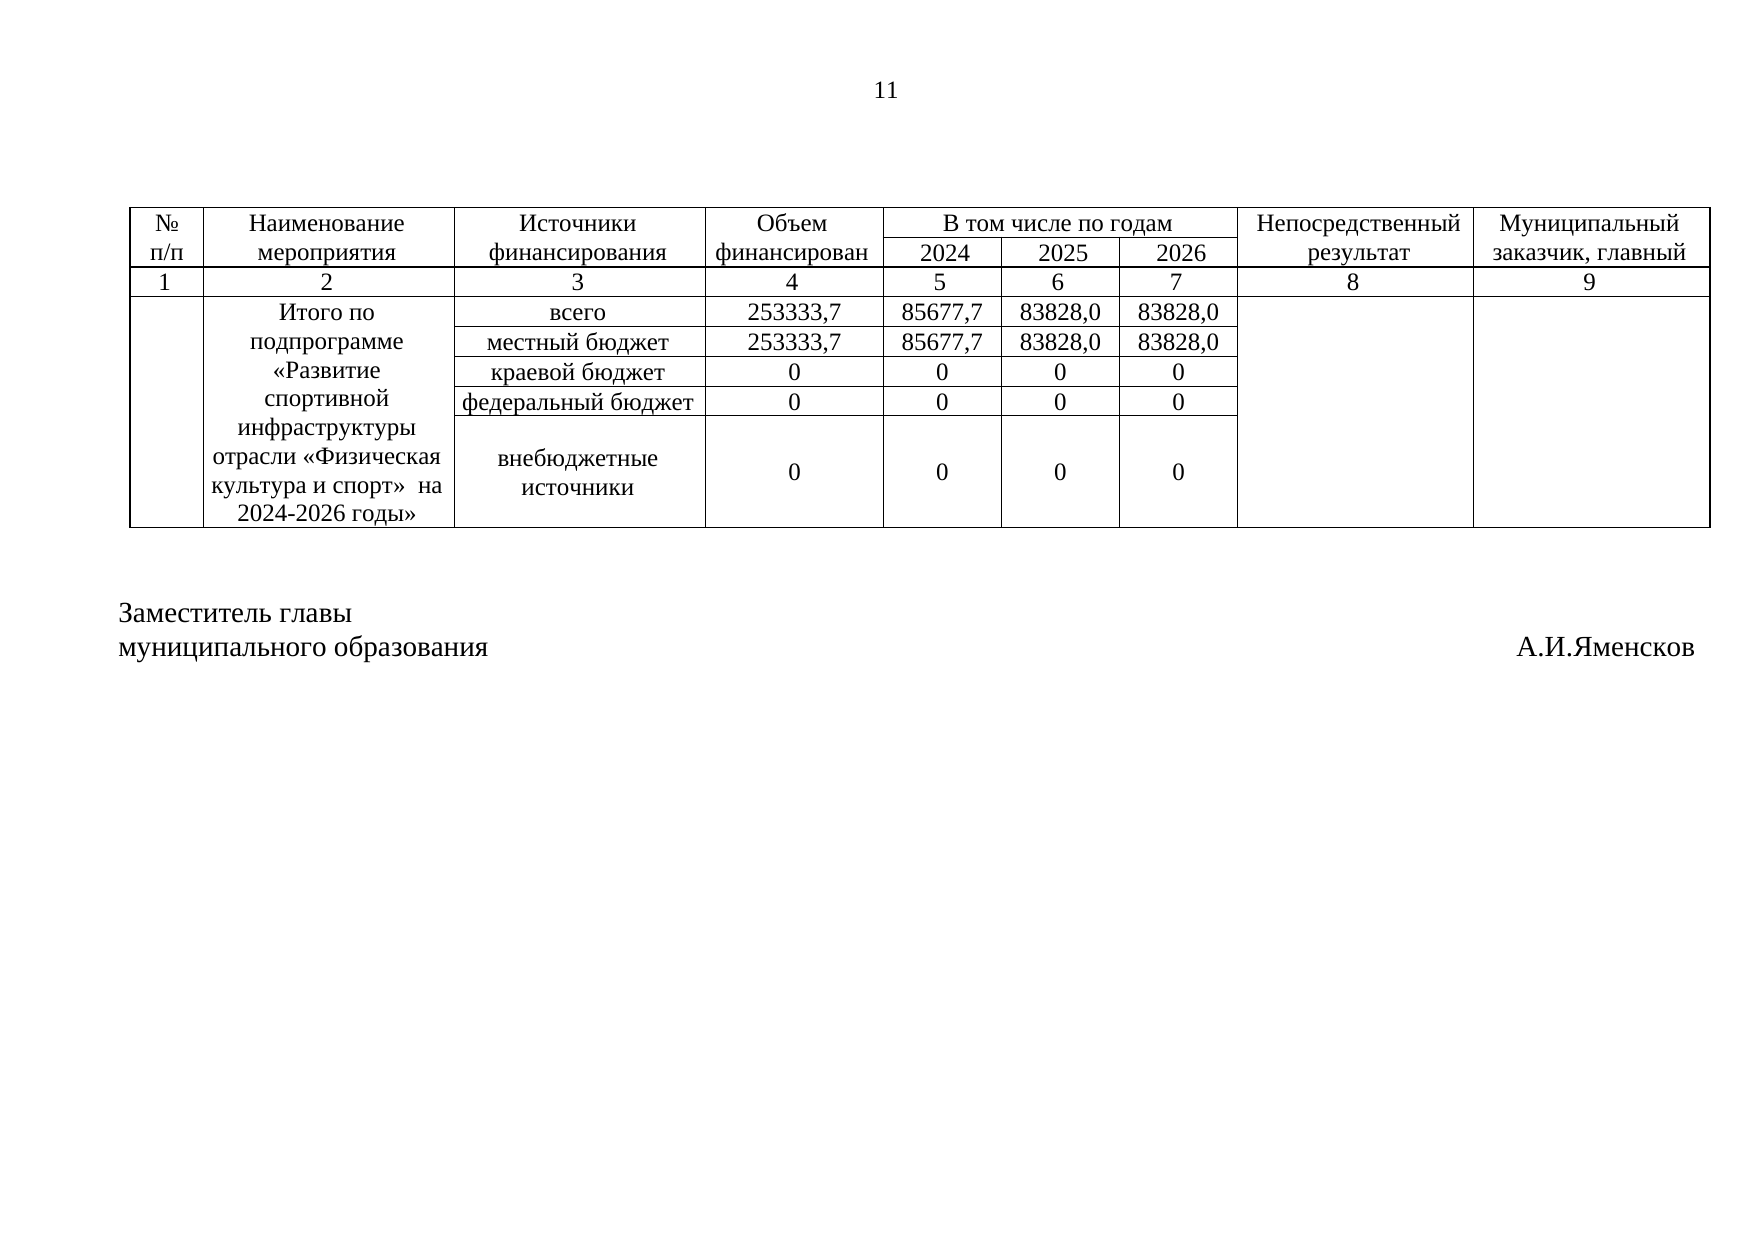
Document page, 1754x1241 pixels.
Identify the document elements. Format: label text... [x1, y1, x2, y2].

table_cell 85677,7 [884, 327, 1001, 356]
table_cell [1238, 297, 1473, 527]
table_cell всего [455, 297, 705, 326]
table_cell 83828,0 [1002, 327, 1119, 356]
table_cell 0 [1120, 387, 1237, 415]
table_cell 3 [455, 268, 705, 296]
table_cell Итого по подпрограмме «Развитие спортивной инфраструктуры отрасли «Физическая культура и спорт» на 2024-2026 годы» [204, 297, 454, 527]
table_cell 8 [1238, 268, 1473, 296]
table_header Непосредственный результат реализации мероприятия [1238, 208, 1473, 266]
table_header Наименование мероприятия [204, 208, 454, 266]
table_cell 6 [1002, 268, 1119, 296]
table_cell 0 [884, 416, 1001, 527]
table_cell 9 [1474, 268, 1709, 296]
table_cell внебюджетные источники [455, 416, 705, 527]
table_header № п/п [131, 208, 203, 266]
table_cell [1474, 297, 1709, 527]
table_cell 2024 [884, 238, 1001, 266]
table_header Объем финансирования всего (тыс.руб) [706, 208, 883, 266]
table_cell 85677,7 [884, 297, 1001, 326]
table_cell 2 [204, 268, 454, 296]
table_cell 0 [1002, 357, 1119, 386]
table_cell 253333,7 [706, 327, 883, 356]
table_header Источники финансирования [455, 208, 705, 266]
table_header Муниципальный заказчик, главный распорядитель (распорядитель) бюджетных средств, исполнитель [1474, 208, 1709, 266]
table_cell 1 [131, 268, 203, 296]
table_cell 2026 [1120, 238, 1237, 266]
table_cell 0 [884, 357, 1001, 386]
table_cell 83828,0 [1002, 297, 1119, 326]
table_cell 0 [706, 387, 883, 415]
table_cell 4 [706, 268, 883, 296]
table_cell краевой бюджет [455, 357, 705, 386]
table_cell местный бюджет [455, 327, 705, 356]
table_cell 253333,7 [706, 297, 883, 326]
table_cell 0 [884, 387, 1001, 415]
table_cell 0 [1002, 387, 1119, 415]
table_cell 0 [706, 357, 883, 386]
table_cell 83828,0 [1120, 327, 1237, 356]
table_cell 83828,0 [1120, 297, 1237, 326]
table_cell 0 [706, 416, 883, 527]
table_header В том числе по годам [884, 208, 1237, 237]
text муниципального образования А.И.Яменсков [118, 629, 1698, 662]
table_cell 7 [1120, 268, 1237, 296]
table_cell 2025 [1002, 238, 1119, 266]
text Заместитель главы [118, 595, 1654, 629]
table_cell федеральный бюджет [455, 387, 705, 415]
table_cell 0 [1120, 416, 1237, 527]
table_cell [131, 297, 203, 527]
table_cell 0 [1002, 416, 1119, 527]
table_cell 5 [884, 268, 1001, 296]
table_cell 0 [1120, 357, 1237, 386]
